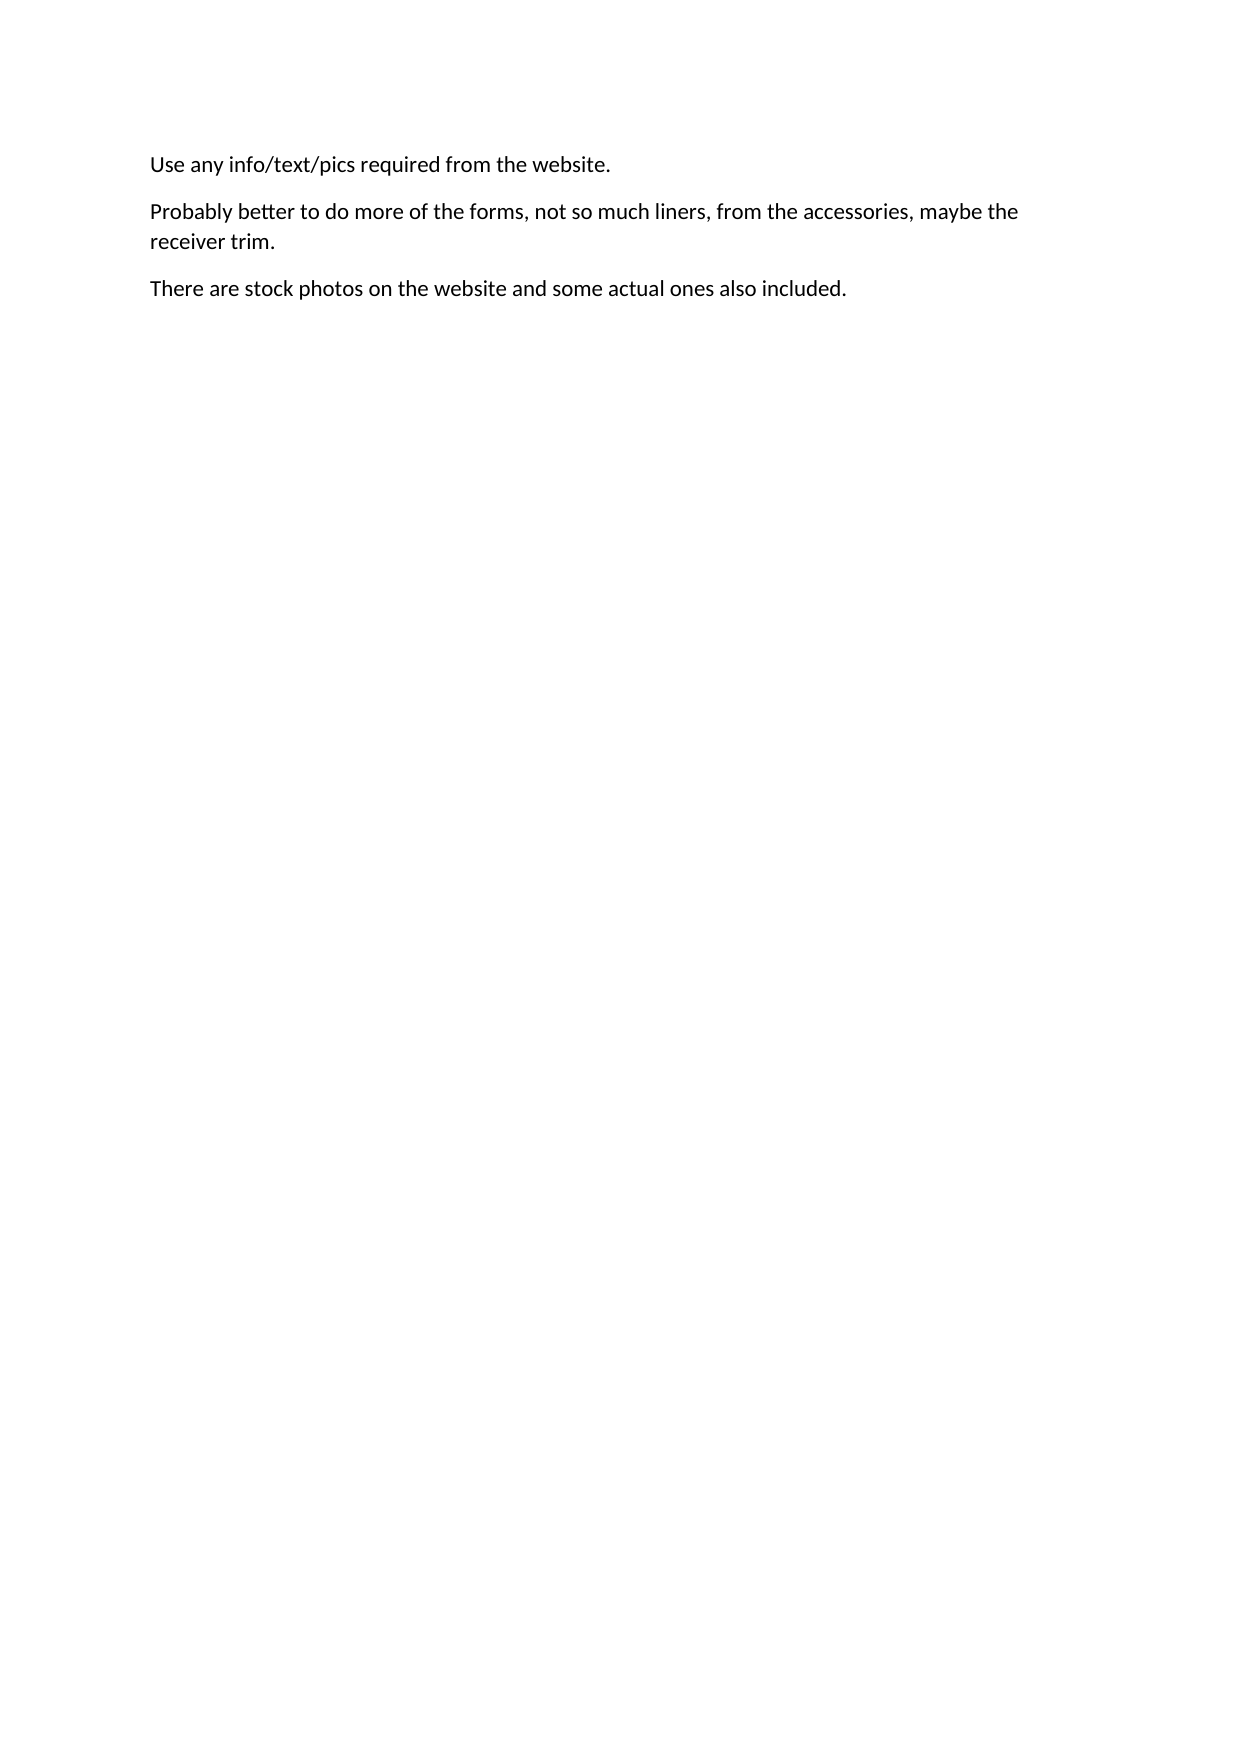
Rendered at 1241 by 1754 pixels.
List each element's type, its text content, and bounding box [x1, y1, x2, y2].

text Probably better to do more of the forms, not so much liners, from the accessories, maybe the receiver trim. [150, 197, 1090, 255]
text There are stock photos on the website and some actual ones also included. [150, 274, 1090, 302]
text Use any info/text/pics required from the website. [150, 150, 1090, 178]
